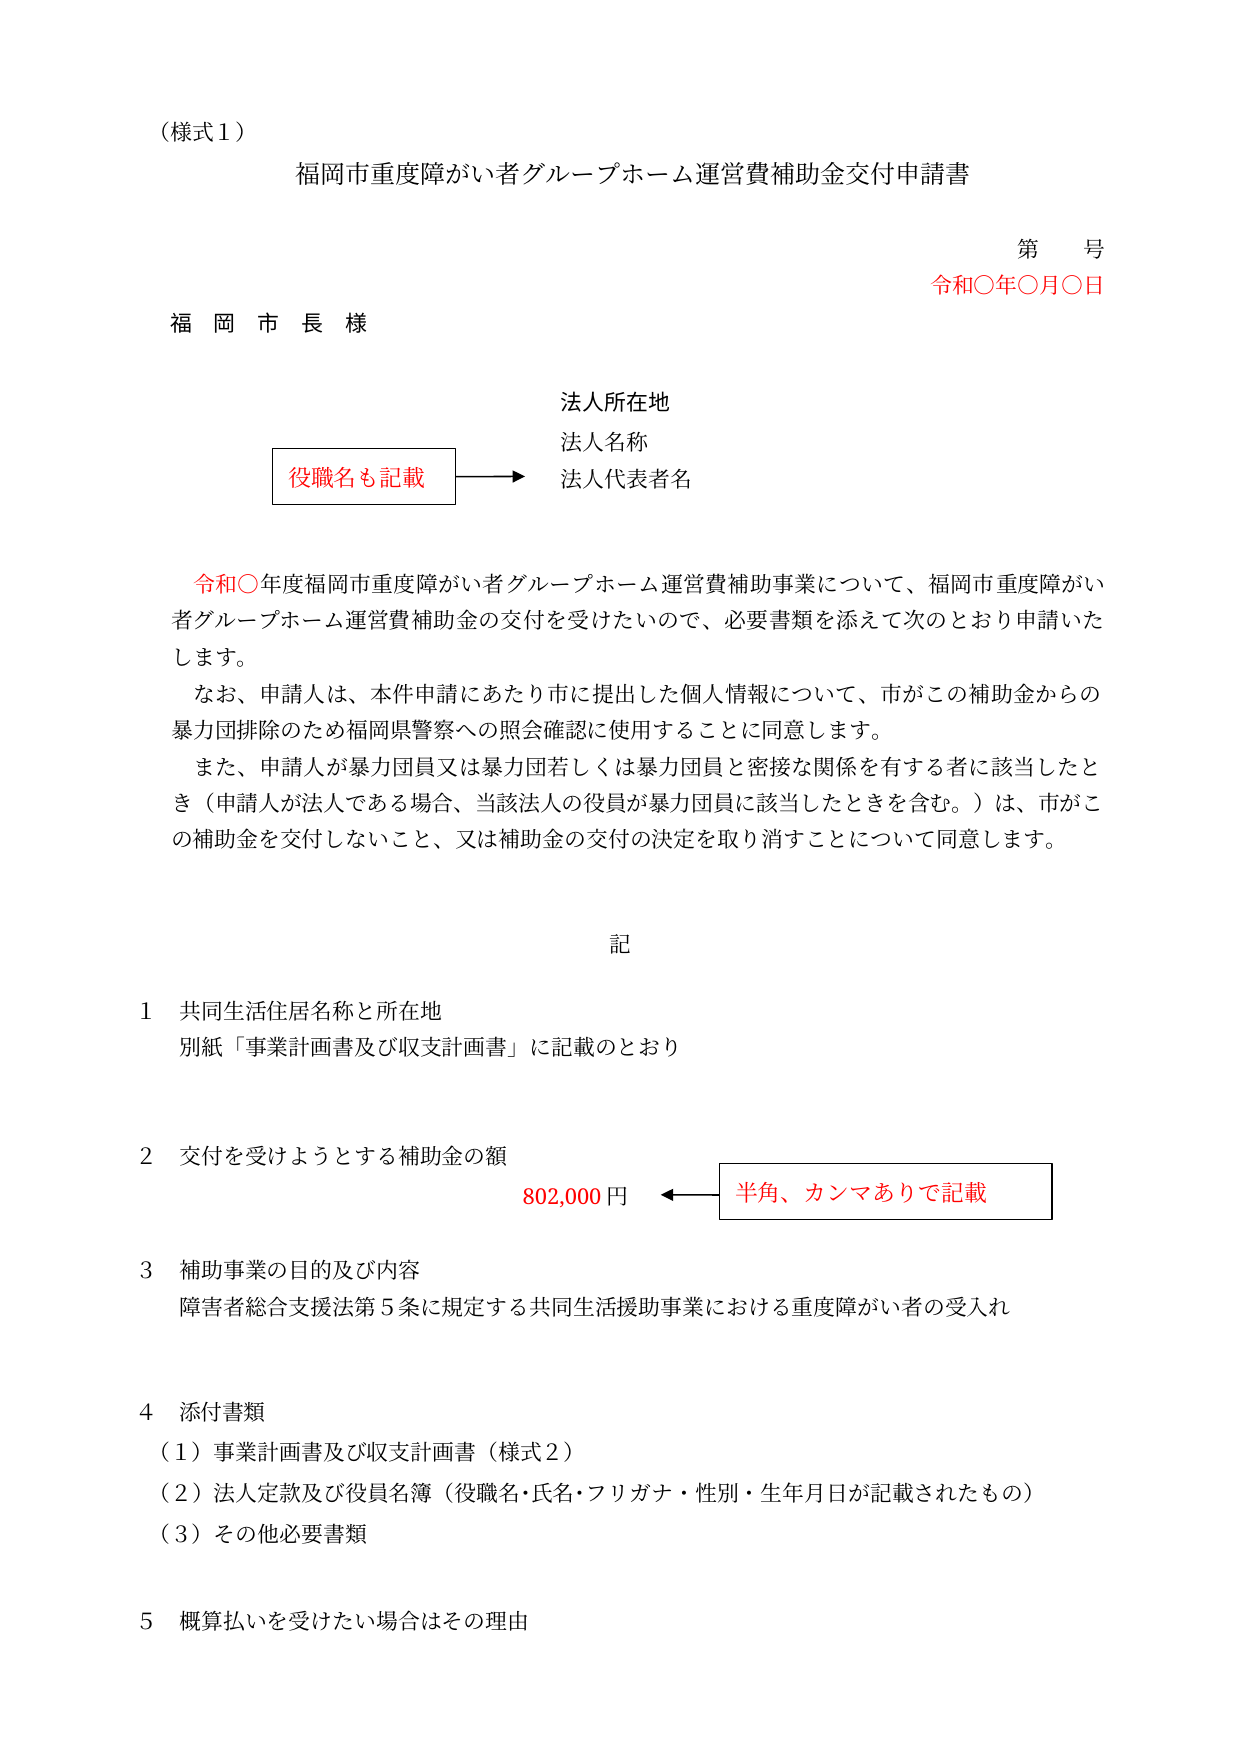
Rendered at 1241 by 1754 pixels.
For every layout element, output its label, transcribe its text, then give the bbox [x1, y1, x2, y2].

text 法人代表者名 [561, 462, 1105, 494]
text 802,000円 [198, 1179, 719, 1211]
text 令和○年度福岡市重度障がい者グループホーム運営費補助事業について、福岡市重度障がい者グループホーム運営費補助金の交付を受けたいので、必要書類を添えて次のとおり申請いたします。 [171, 567, 1105, 671]
text ５ 概算払いを受けたい場合はその理由 [135, 1604, 1078, 1635]
text 福 岡 市 長 様 [170, 308, 1078, 338]
text ２ 交付を受けようとする補助金の額 [135, 1139, 1078, 1170]
text （１）事業計画書及び収支計画書（様式２） [148, 1436, 1078, 1467]
text 障害者総合支援法第５条に規定する共同生活援助事業における重度障がい者の受入れ [135, 1290, 1105, 1321]
subtitle 記 [135, 927, 1105, 959]
text ４ 添付書類 [135, 1395, 1078, 1426]
text （様式１） [148, 115, 257, 146]
text １ 共同生活住居名称と所在地 [135, 994, 1105, 1026]
text （２）法人定款及び役員名簿（役職名･氏名･フリガナ・性別・生年月日が記載されたもの） [148, 1476, 1078, 1508]
text 令和○年○月○日 [135, 268, 1105, 300]
text 第 号 [135, 232, 1105, 263]
text 法人名称 [561, 425, 1105, 457]
text ３ 補助事業の目的及び内容 [135, 1254, 1078, 1285]
subtitle 福岡市重度障がい者グループホーム運営費補助金交付申請書 [295, 154, 1105, 191]
text 法人所在地 [561, 387, 1105, 417]
text （３）その他必要書類 [148, 1517, 1078, 1548]
text また、申請人が暴力団員又は暴力団若しくは暴力団員と密接な関係を有する者に該当したとき（申請人が法人である場合、当該法人の役員が暴力団員に該当したときを含む。）は、市がこの補助金を交付しないこと、又は補助金の交付の決定を取り消すことについて同意します。 [171, 750, 1105, 854]
text 別紙「事業計画書及び収支計画書」に記載のとおり [135, 1030, 1105, 1062]
text なお、申請人は、本件申請にあたり市に提出した個人情報について、市がこの補助金からの暴力団排除のため福岡県警察への照会確認に使用することに同意します。 [171, 677, 1105, 744]
